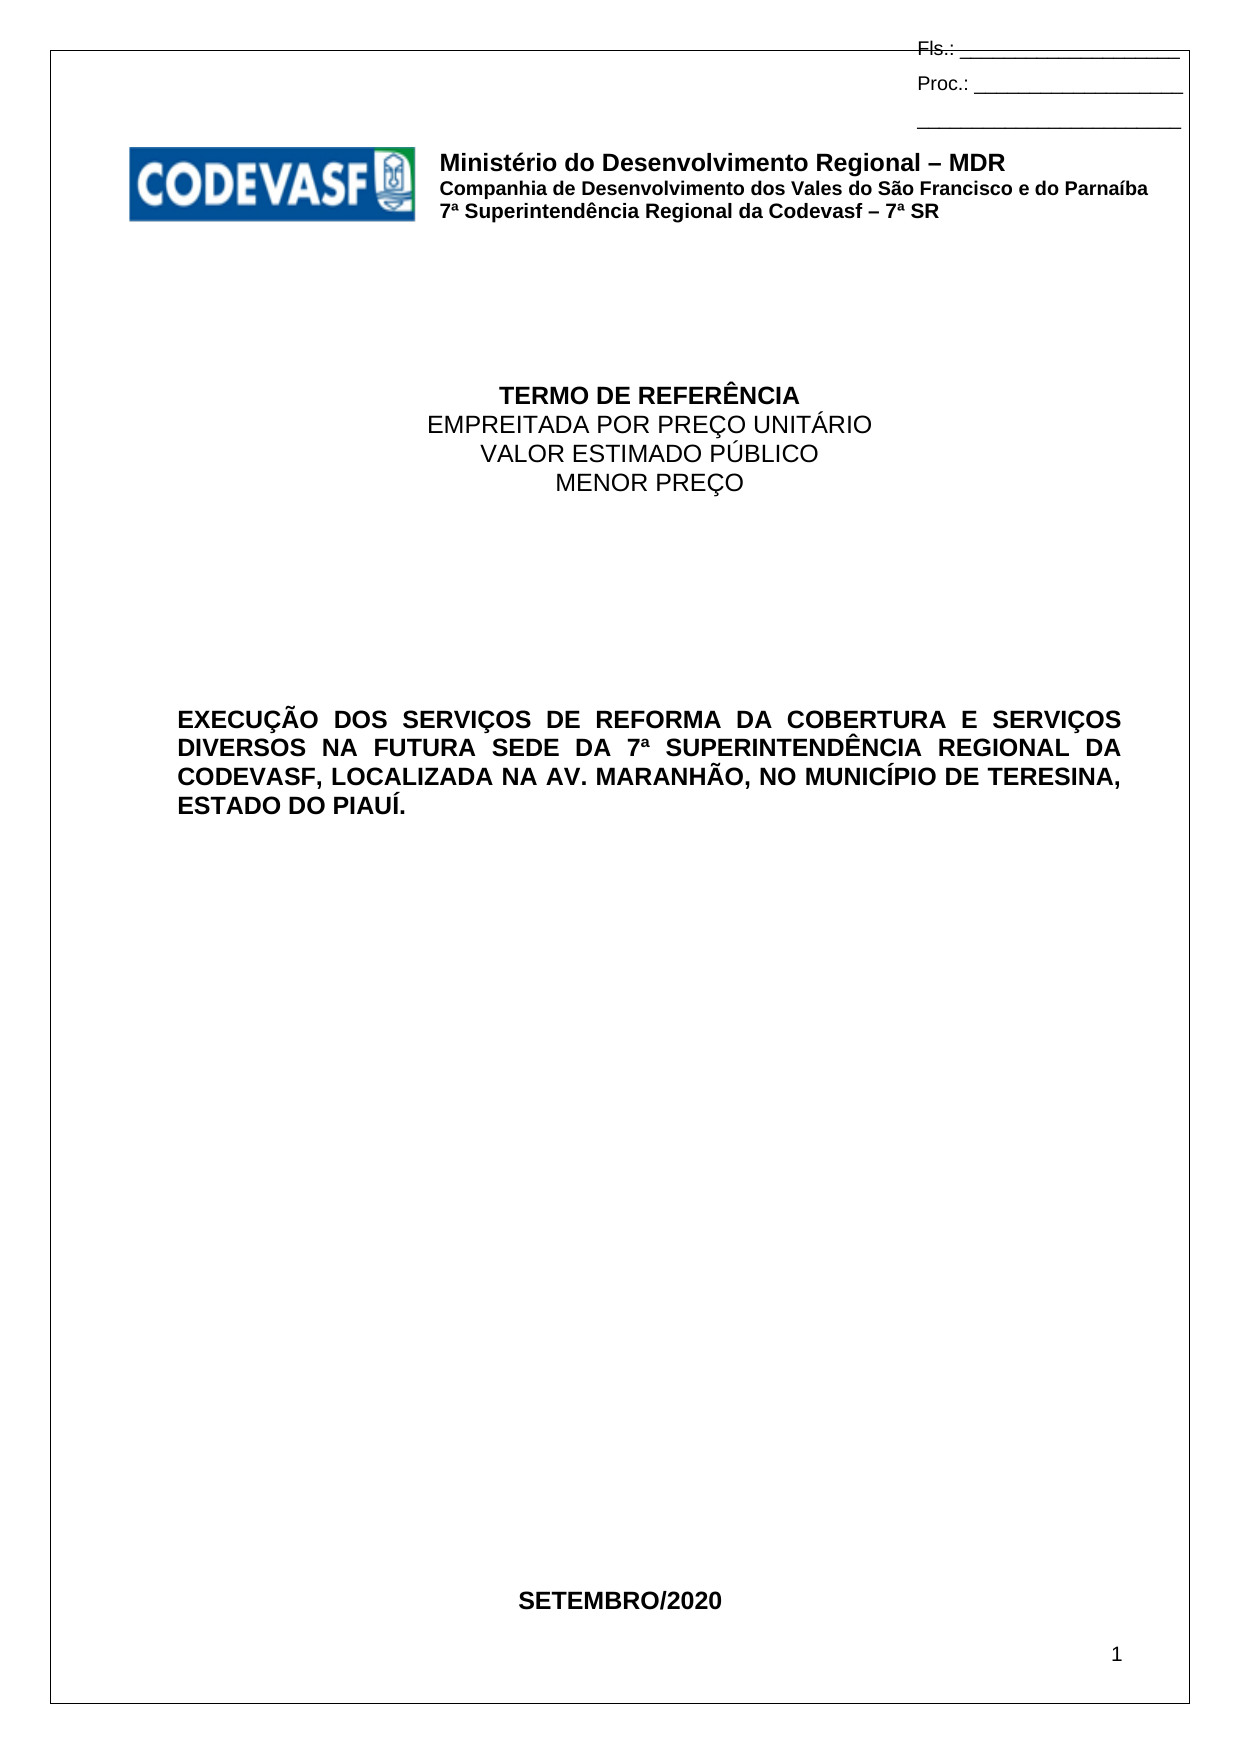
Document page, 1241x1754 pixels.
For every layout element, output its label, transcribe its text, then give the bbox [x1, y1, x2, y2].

text EXECUÇÃO DOS SERVIÇOS DE REFORMA DA COBERTURA E SERVIÇOS DIVERSOS NA FUTURA SEDE DA 7ª SUPERINTENDÊNCIA REGIONAL DA CODEVASF, LOCALIZADA NA AV. MARANHÃO, NO MUNICÍPIO DE TERESINA, ESTADO DO PIAUÍ. [177, 705, 1122, 820]
text TERMO DE REFERÊNCIA [177, 381, 1122, 410]
text EMPREITADA POR PREÇO UNITÁRIO [177, 410, 1122, 439]
text MENOR PREÇO [177, 467, 1122, 496]
picture [129, 147, 417, 224]
text VALOR ESTIMADO PÚBLICO [177, 439, 1122, 467]
text SETEMBRO/2020 [51, 1586, 1189, 1615]
